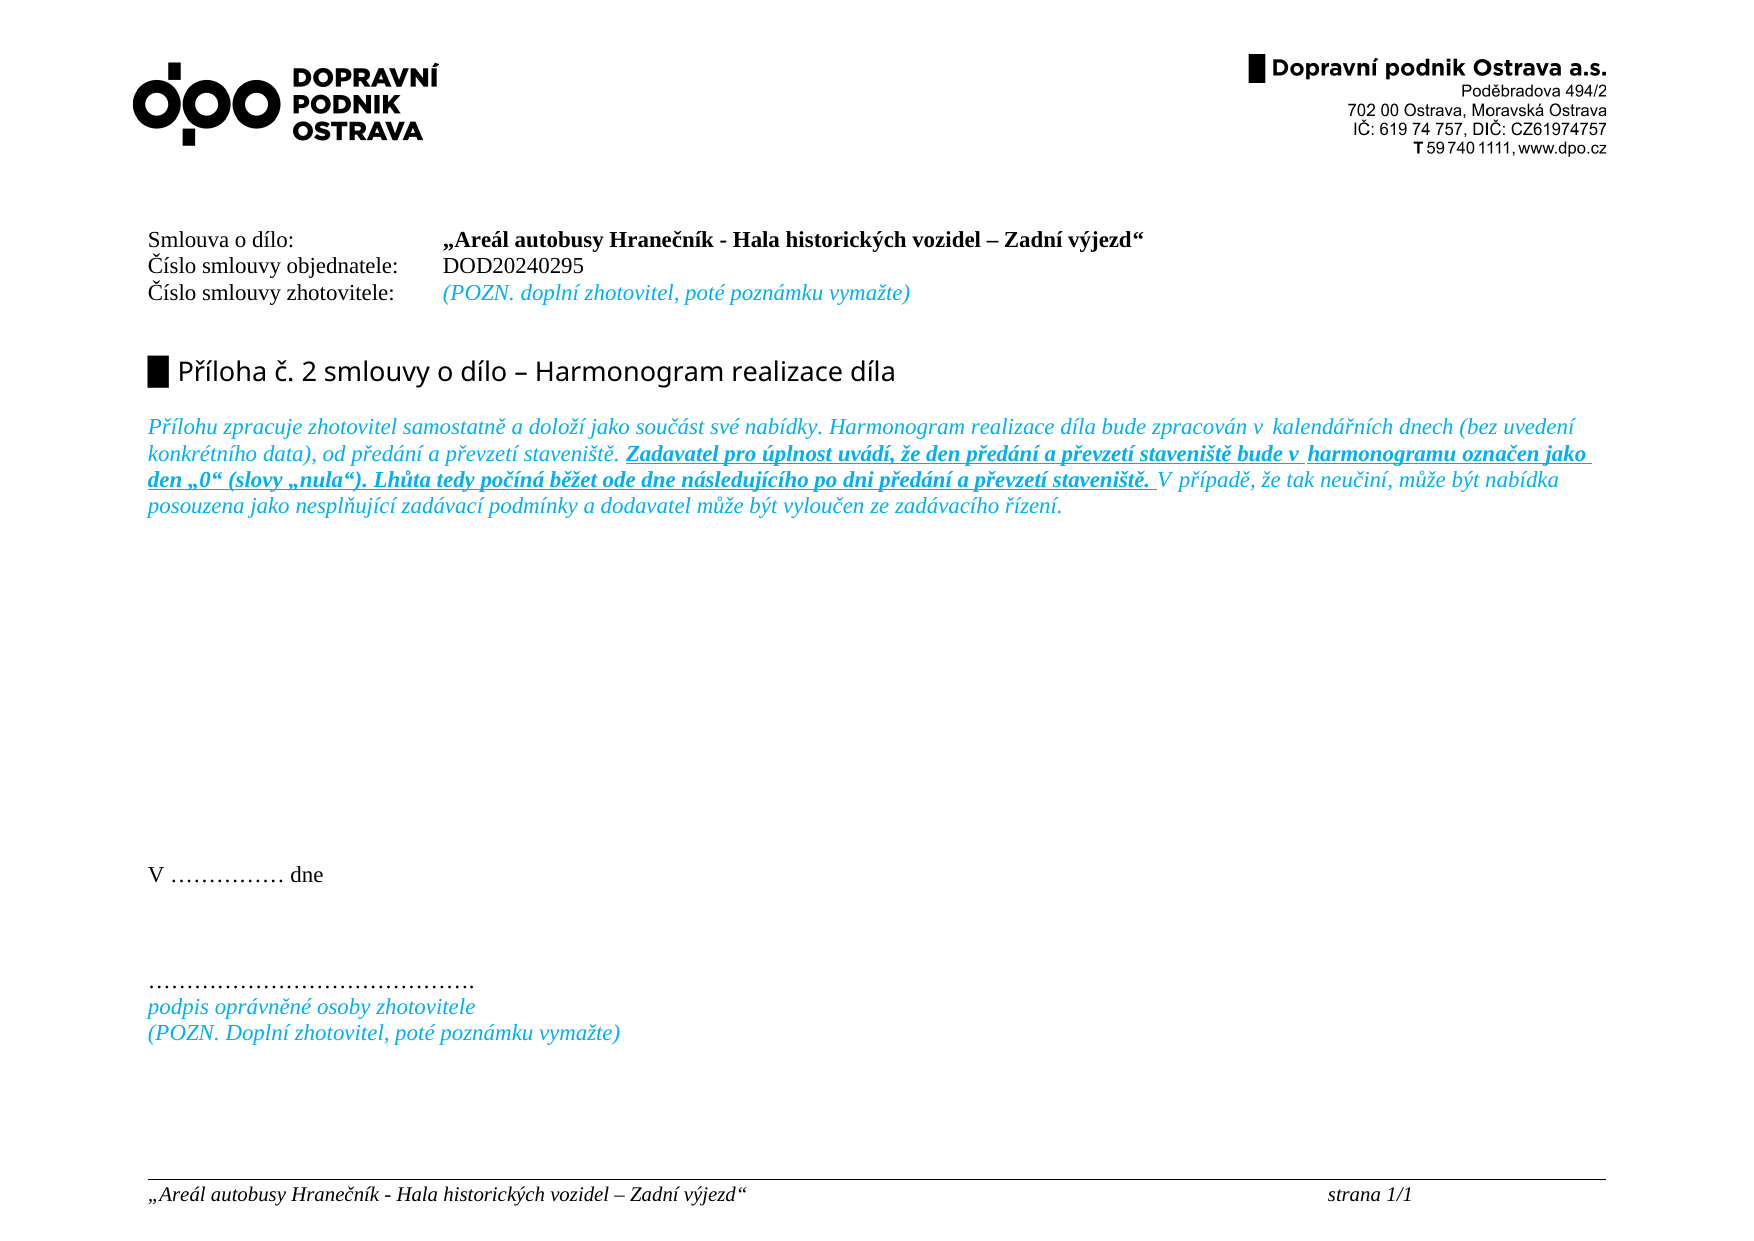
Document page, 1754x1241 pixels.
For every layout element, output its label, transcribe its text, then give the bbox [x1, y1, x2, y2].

picture [1248, 54, 1607, 157]
picture [132, 62, 439, 146]
text ……………………………………. [148, 967, 1606, 993]
text podpis oprávněné osoby zhotovitele [148, 993, 1606, 1019]
text Číslo smlouvy zhotovitele: (POZN. doplní zhotovitel, poté poznámku vymažte) [148, 279, 1606, 305]
text (POZN. Doplní zhotovitel, poté poznámku vymažte) [148, 1019, 1606, 1046]
text Přílohu zpracuje zhotovitel samostatně a doloží jako součást své nabídky. Harmonogram realizace díla bude zpracován v kalendářních dnech (bez uvedení konkrétního data), od předání a převzetí staveniště. Zadavatel pro úplnost uvádí, že den předání a převzetí staveniště bude v harmonogramu označen jako den „0“ (slovy „nula“). Lhůta tedy počíná běžet ode dne následujícího po dni předání a převzetí staveniště. V případě, že tak neučiní, může být nabídka posouzena jako nesplňující zadávací podmínky a dodavatel může být vyloučen ze zadávacího řízení. [148, 413, 1606, 519]
text █ Příloha č. 2 smlouvy o dílo – Harmonogram realizace díla [148, 355, 1606, 388]
text Smlouva o dílo: „Areál autobusy Hranečník - Hala historických vozidel – Zadní výjezd“ [148, 226, 1606, 252]
subtitle V …………… dne [148, 861, 1606, 888]
text Číslo smlouvy objednatele: DOD20240295 [148, 252, 1606, 279]
